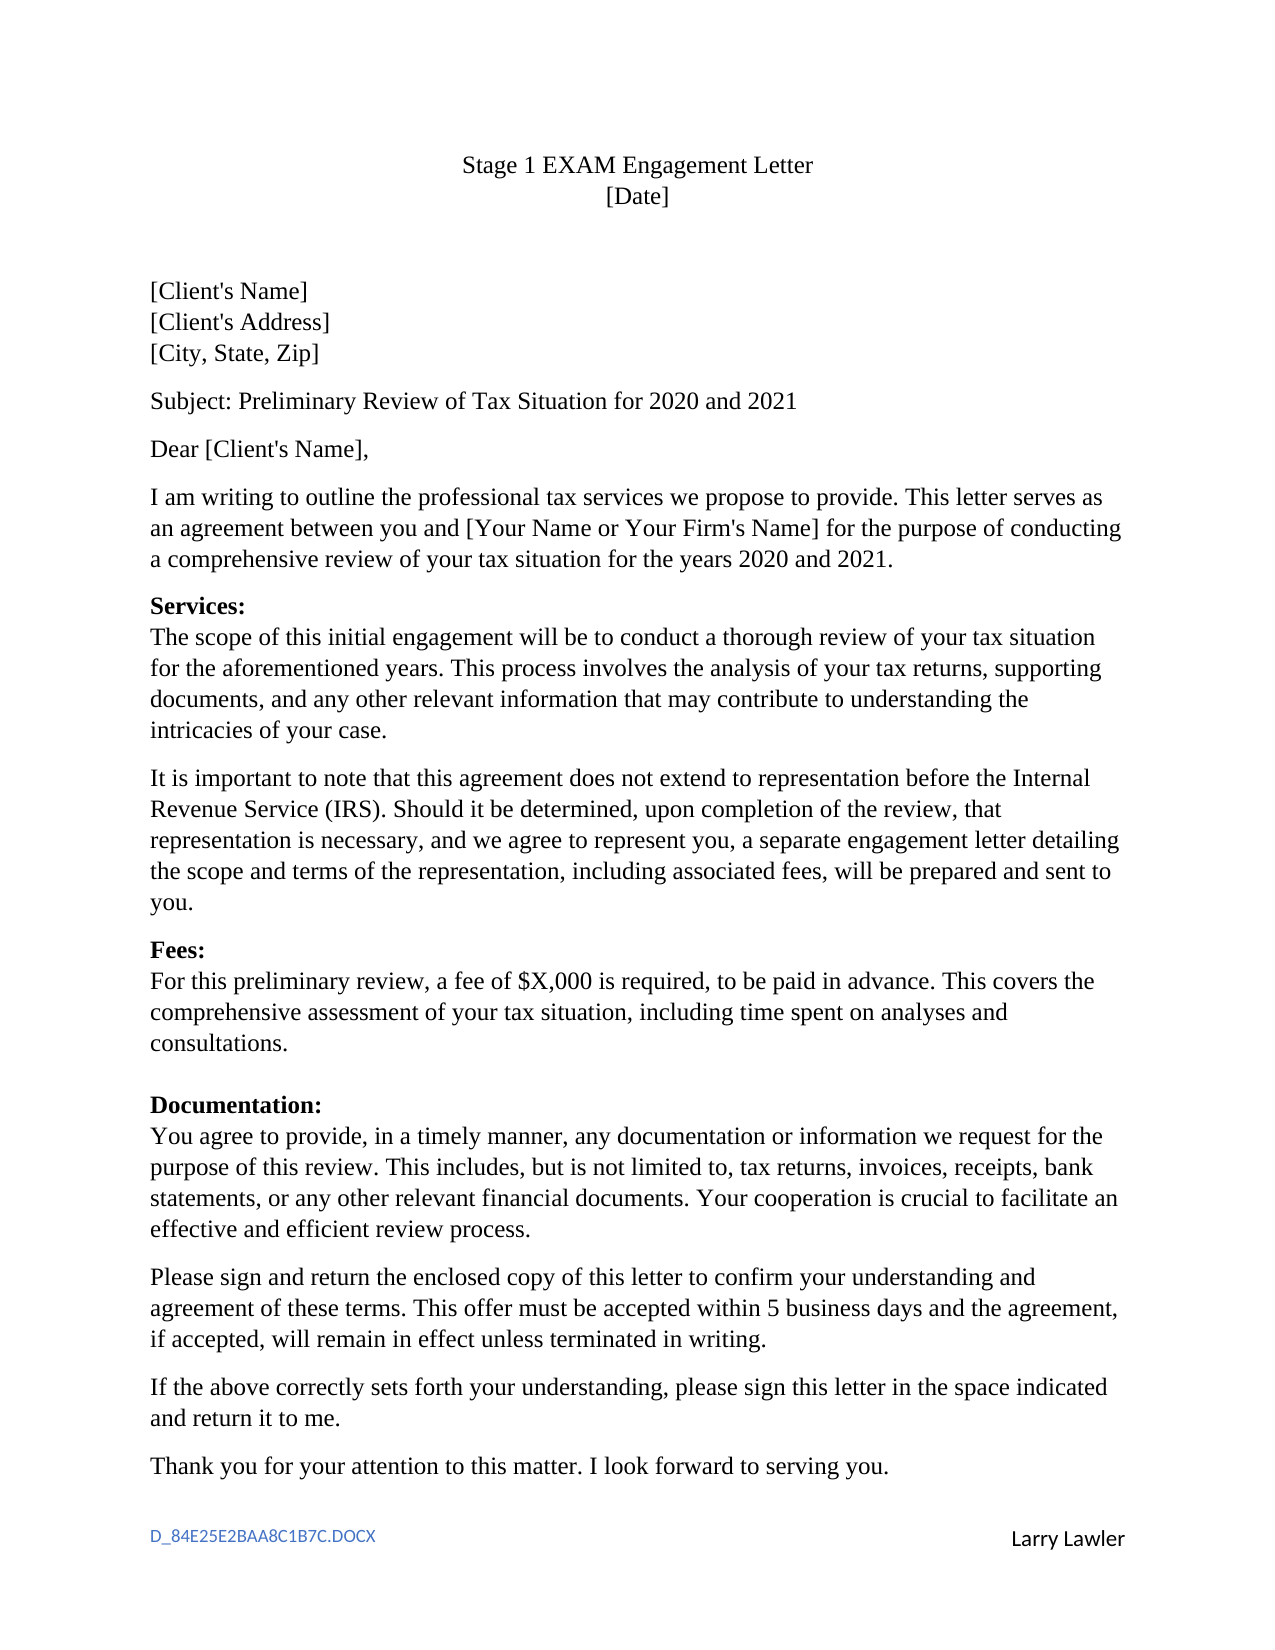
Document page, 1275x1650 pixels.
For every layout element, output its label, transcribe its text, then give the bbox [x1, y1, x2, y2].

text Subject: Preliminary Review of Tax Situation for 2020 and 2021 [150, 386, 1125, 415]
text Dear [Client's Name], [150, 434, 1125, 463]
text The scope of this initial engagement will be to conduct a thorough review of your tax situation for the aforementioned years. This process involves the analysis of your tax returns, supporting documents, and any other relevant information that may contribute to understanding the intricacies of your case. [150, 622, 1125, 744]
text If the above correctly sets forth your understanding, please sign this letter in the space indicated and return it to me. [150, 1372, 1125, 1432]
text [City, State, Zip] [150, 338, 1125, 367]
text [Date] [150, 181, 1125, 210]
text Stage 1 EXAM Engagement Letter [150, 150, 1125, 179]
text Documentation: [150, 1090, 1125, 1119]
text For this preliminary review, a fee of $X,000 is required, to be paid in advance. This covers the comprehensive assessment of your tax situation, including time spent on analyses and consultations. [150, 966, 1125, 1057]
text Thank you for your attention to this matter. I look forward to serving you. [150, 1451, 1125, 1479]
text [Client's Address] [150, 307, 1125, 336]
text It is important to note that this agreement does not extend to representation before the Internal Revenue Service (IRS). Should it be determined, upon completion of the review, that representation is necessary, and we agree to represent you, a separate engagement letter detailing the scope and terms of the representation, including associated fees, will be prepared and sent to you. [150, 763, 1125, 916]
text Please sign and return the enclosed copy of this letter to confirm your understanding and agreement of these terms. This offer must be accepted within 5 business days and the agreement, if accepted, will remain in effect unless terminated in writing. [150, 1262, 1125, 1353]
text Fees: [150, 935, 1125, 964]
text I am writing to outline the professional tax services we propose to provide. This letter serves as an agreement between you and [Your Name or Your Firm's Name] for the purpose of conducting a comprehensive review of your tax situation for the years 2020 and 2021. [150, 482, 1125, 572]
text Services: [150, 591, 1125, 620]
text [Client's Name] [150, 276, 1125, 305]
text You agree to provide, in a timely manner, any documentation or information we request for the purpose of this review. This includes, but is not limited to, tax returns, invoices, receipts, bank statements, or any other relevant financial documents. Your cooperation is crucial to facilitate an effective and efficient review process. [150, 1121, 1125, 1243]
